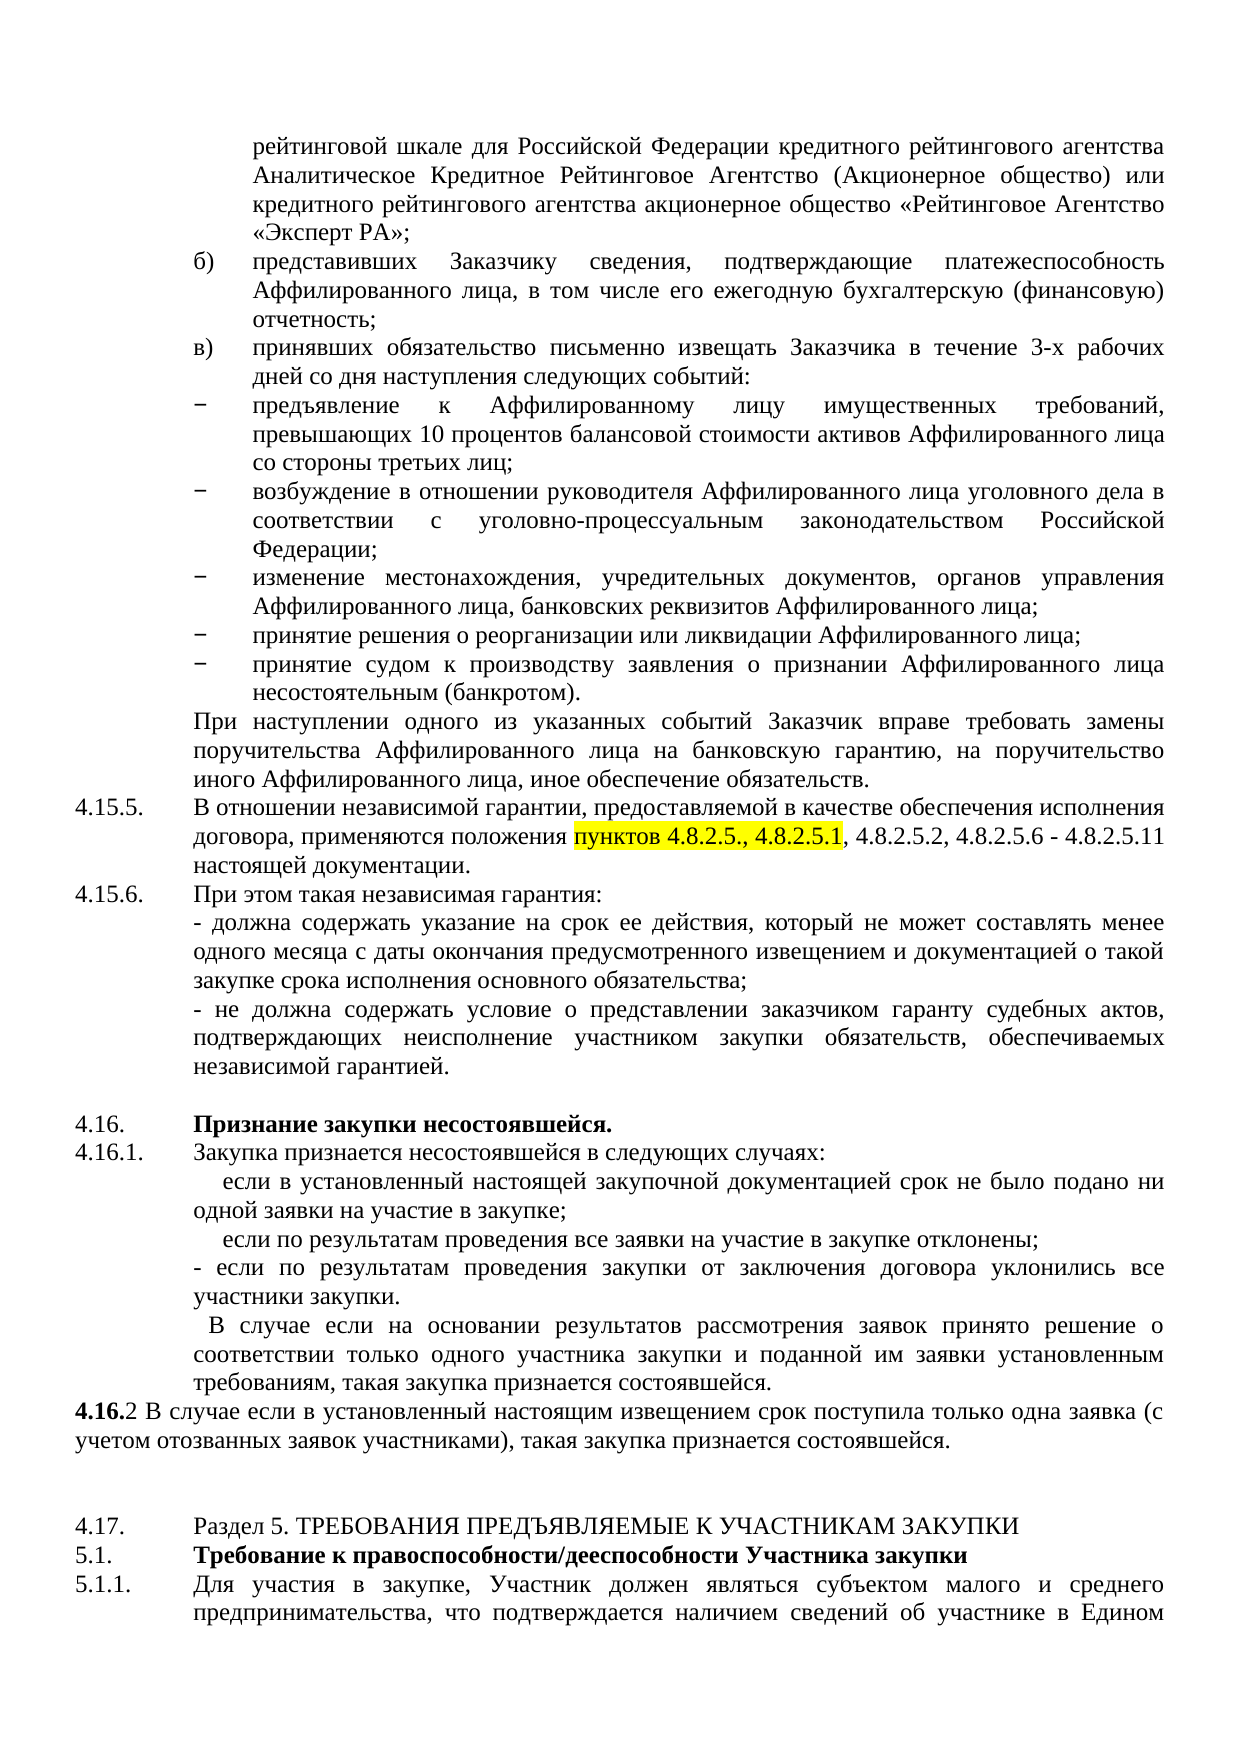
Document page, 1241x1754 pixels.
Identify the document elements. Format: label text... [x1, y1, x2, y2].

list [193, 131, 1165, 246]
list В случае если на основании результатов рассмотрения заявок принято решение о соответствии только одного участника закупки и поданной им заявки установленным требованиям, такая закупка признается состоявшейся. [193, 1310, 1165, 1396]
list предъявление к Аффилированному лицу имущественных требований, превышающих 10 процентов балансовой стоимости активов Аффилированного лица со стороны третьих лиц; [193, 390, 1165, 476]
list Закупка признается несостоявшейся в следующих случаях: [75, 1137, 1165, 1166]
list В отношении независимой гарантии, предоставляемой в качестве обеспечения исполнения договора, применяются положения пунктов 4.8.2.5., 4.8.2.5.1, 4.8.2.5.2, 4.8.2.5.6 - 4.8.2.5.11 настоящей документации. [75, 792, 1165, 879]
list При этом такая независимая гарантия: [75, 879, 1165, 907]
list принятие решения о реорганизации или ликвидации Аффилированного лица; [193, 620, 1165, 649]
list Раздел 5. Требования предъявляемые к участникам закупки [75, 1511, 1165, 1540]
list принятие судом к производству заявления о признании Аффилированного лица несостоятельным (банкротом). [193, 649, 1165, 706]
list При наступлении одного из указанных событий Заказчик вправе требовать замены поручительства Аффилированного лица на банковскую гарантию, на поручительство иного Аффилированного лица, иное обеспечение обязательств. [193, 706, 1165, 792]
list - должна содержать указание на срок ее действия, который не может составлять менее одного месяца с даты окончания предусмотренного извещением и документацией о такой закупке срока исполнения основного обязательства; [193, 907, 1165, 994]
list Требование к правоспособности/дееспособности Участника закупки [75, 1540, 1165, 1569]
text ­ если по результатам проведения все заявки на участие в закупке отклонены; [193, 1224, 1165, 1252]
list - если по результатам проведения закупки от заключения договора уклонились все участники закупки. [193, 1252, 1165, 1310]
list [75, 1569, 1165, 1626]
list возбуждение в отношении руководителя Аффилированного лица уголовного дела в соответствии с уголовно-процессуальным законодательством Российской Федерации; [193, 476, 1165, 562]
list Признание закупки несостоявшейся. [75, 1109, 1165, 1137]
list - не должна содержать условие о представлении заказчиком гаранту судебных актов, подтверждающих неисполнение участником закупки обязательств, обеспечиваемых независимой гарантией. [193, 994, 1165, 1080]
text 4.16.2 В случае если в установленный настоящим извещением срок поступила только одна заявка (с учетом отозванных заявок участниками), такая закупка признается состоявшейся. [75, 1396, 1165, 1454]
list принявших обязательство письменно извещать Заказчика в течение 3-х рабочих дней со дня наступления следующих событий: [193, 332, 1165, 390]
list представивших Заказчику сведения, подтверждающие платежеспособность Аффилированного лица, в том числе его ежегодную бухгалтерскую (финансовую) отчетность; [193, 246, 1165, 332]
text ­ если в установленный настоящей закупочной документацией срок не было подано ни одной заявки на участие в закупке; [193, 1166, 1165, 1224]
list изменение местонахождения, учредительных документов, органов управления Аффилированного лица, банковских реквизитов Аффилированного лица; [193, 562, 1165, 620]
